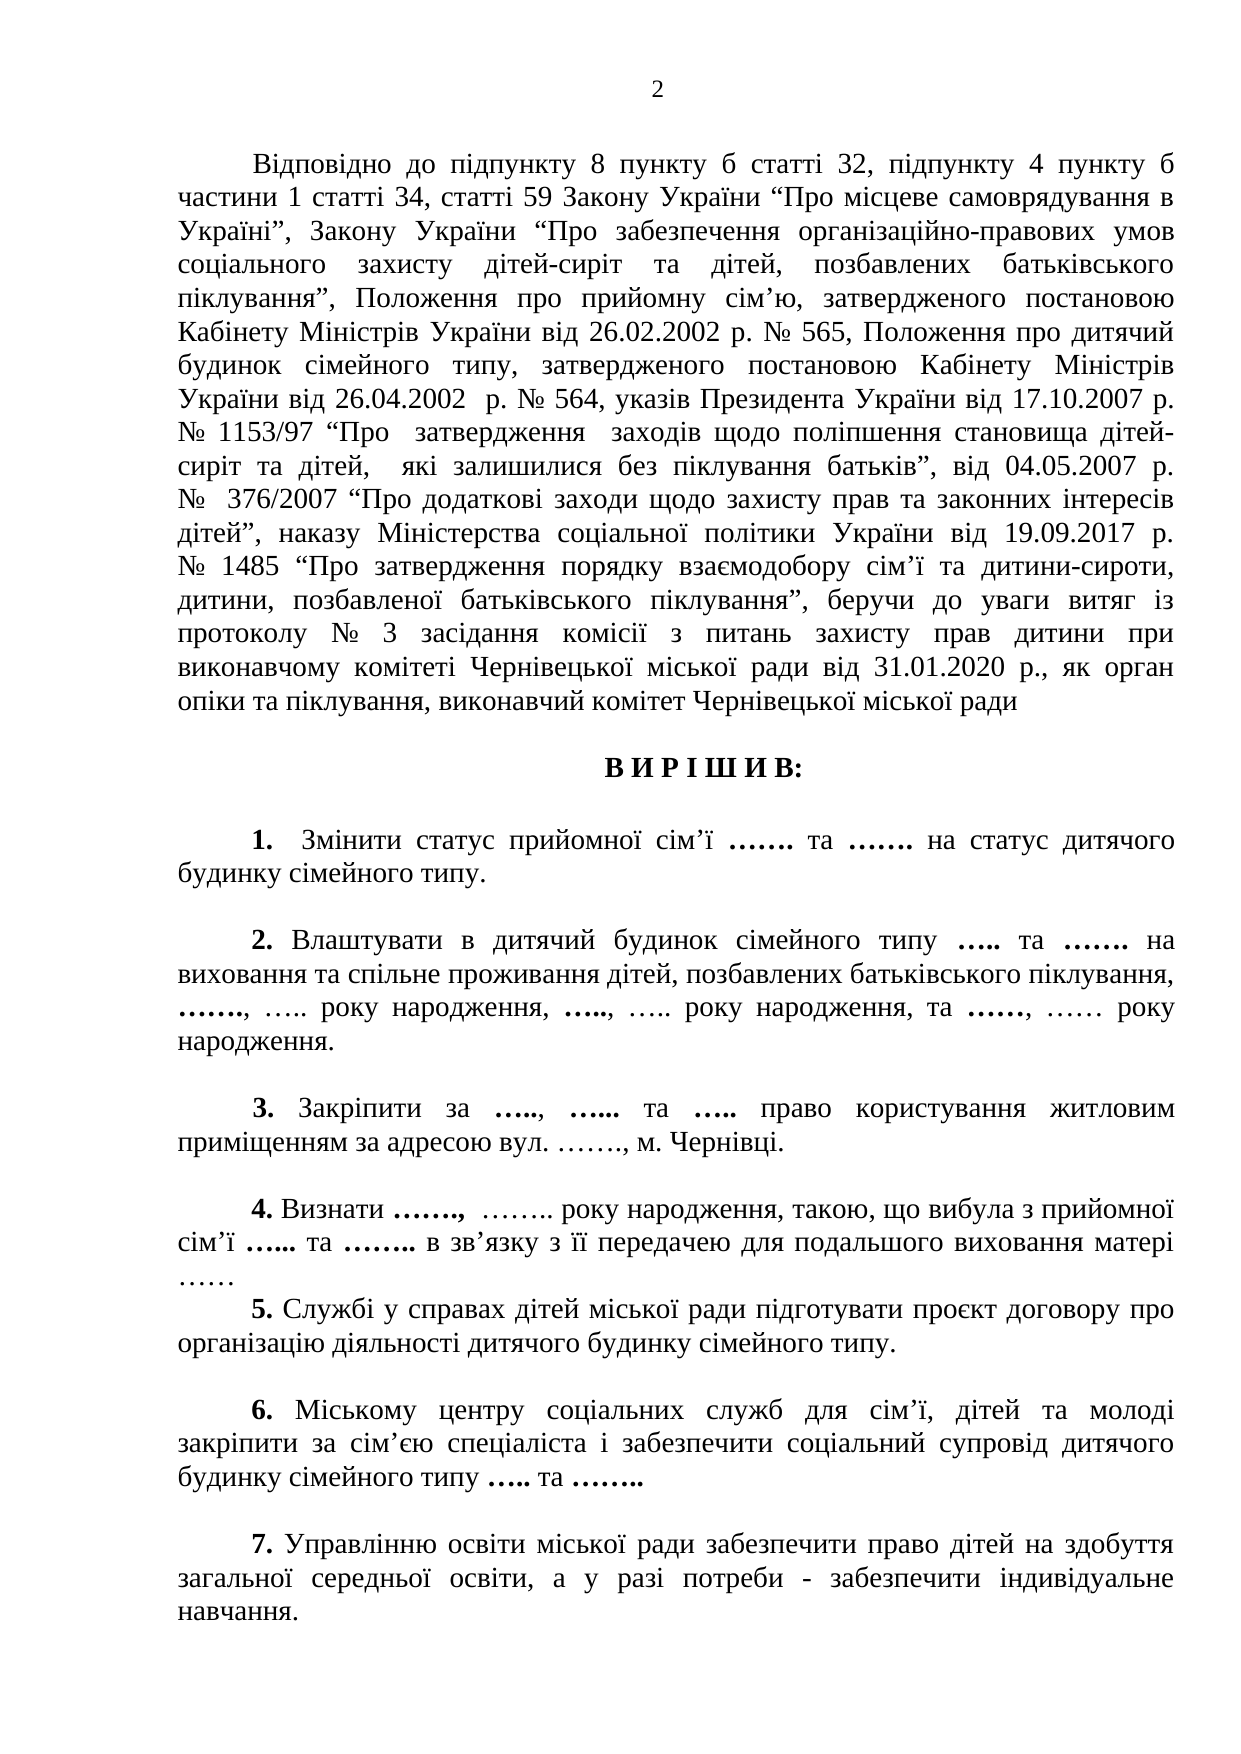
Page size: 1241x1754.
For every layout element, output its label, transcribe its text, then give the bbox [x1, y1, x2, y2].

text Відповідно до підпункту 8 пункту б статті 32, підпункту 4 пункту б частини 1 статті 34, статті 59 Закону України “Про місцеве самоврядування в Україні”, Закону України “Про забезпечення організаційно-правових умов соціального захисту дітей-сиріт та дітей, позбавлених батьківського піклування”, Положення про прийомну сім’ю, затвердженого постановою Кабінету Міністрів України від 26.02.2002 р. № 565, Положення про дитячий будинок сімейного типу, затвердженого постановою Кабінету Міністрів України від 26.04.2002 р. № 564, указів Президента України від 17.10.2007 р. № 1153/97 “Про затвердження заходів щодо поліпшення становища дітей-сиріт та дітей, які залишилися без піклування батьків”, від 04.05.2007 р. № 376/2007 “Про додаткові заходи щодо захисту прав та законних інтересів дітей”, наказу Міністерства соціальної політики України від 19.09.2017 р. № 1485 “Про затвердження порядку взаємодобору сім’ї та дитини-сироти, дитини, позбавленої батьківського піклування”, беручи до уваги витяг із протоколу № 3 засідання комісії з питань захисту прав дитини при виконавчому комітеті Чернівецької міської ради від 31.01.2020 р., як орган опіки та піклування, виконавчий комітет Чернівецької міської ради [177, 146, 1175, 716]
text 6. Міському центру соціальних служб для сім’ї, дітей та молоді закріпити за сім’єю спеціаліста і забезпечити соціальний супровід дитячого будинку сімейного типу ….. та …….. [177, 1392, 1175, 1493]
text 4. Визнати ……., …….. року народження, такою, що вибула з прийомної сім’ї …... та …….. в зв’язку з її передачею для подальшого виховання матері …… [177, 1191, 1175, 1291]
text 5. Службі у справах дітей міської ради підготувати проєкт договору про організацію діяльності дитячого будинку сімейного типу. [177, 1291, 1175, 1358]
text В И Р І Ш И В: [177, 750, 1175, 783]
text 2. Влаштувати в дитячий будинок сімейного типу ….. та ……. на виховання та спільне проживання дітей, позбавлених батьківського піклування, ……., ….. року народження, ….., ….. року народження, та ……, …… року народження. [177, 922, 1175, 1057]
text 3. Закріпити за ….., …... та ….. право користування житловим приміщенням за адресою вул. ……., м. Чернівці. [177, 1090, 1175, 1157]
text 7. Управлінню освіти міської ради забезпечити право дітей на здобуття загальної середньої освіти, а у разі потреби - забезпечити індивідуальне навчання. [177, 1526, 1175, 1627]
text 1. Змінити статус прийомної сім’ї ……. та ……. на статус дитячого будинку сімейного типу. [177, 822, 1175, 889]
